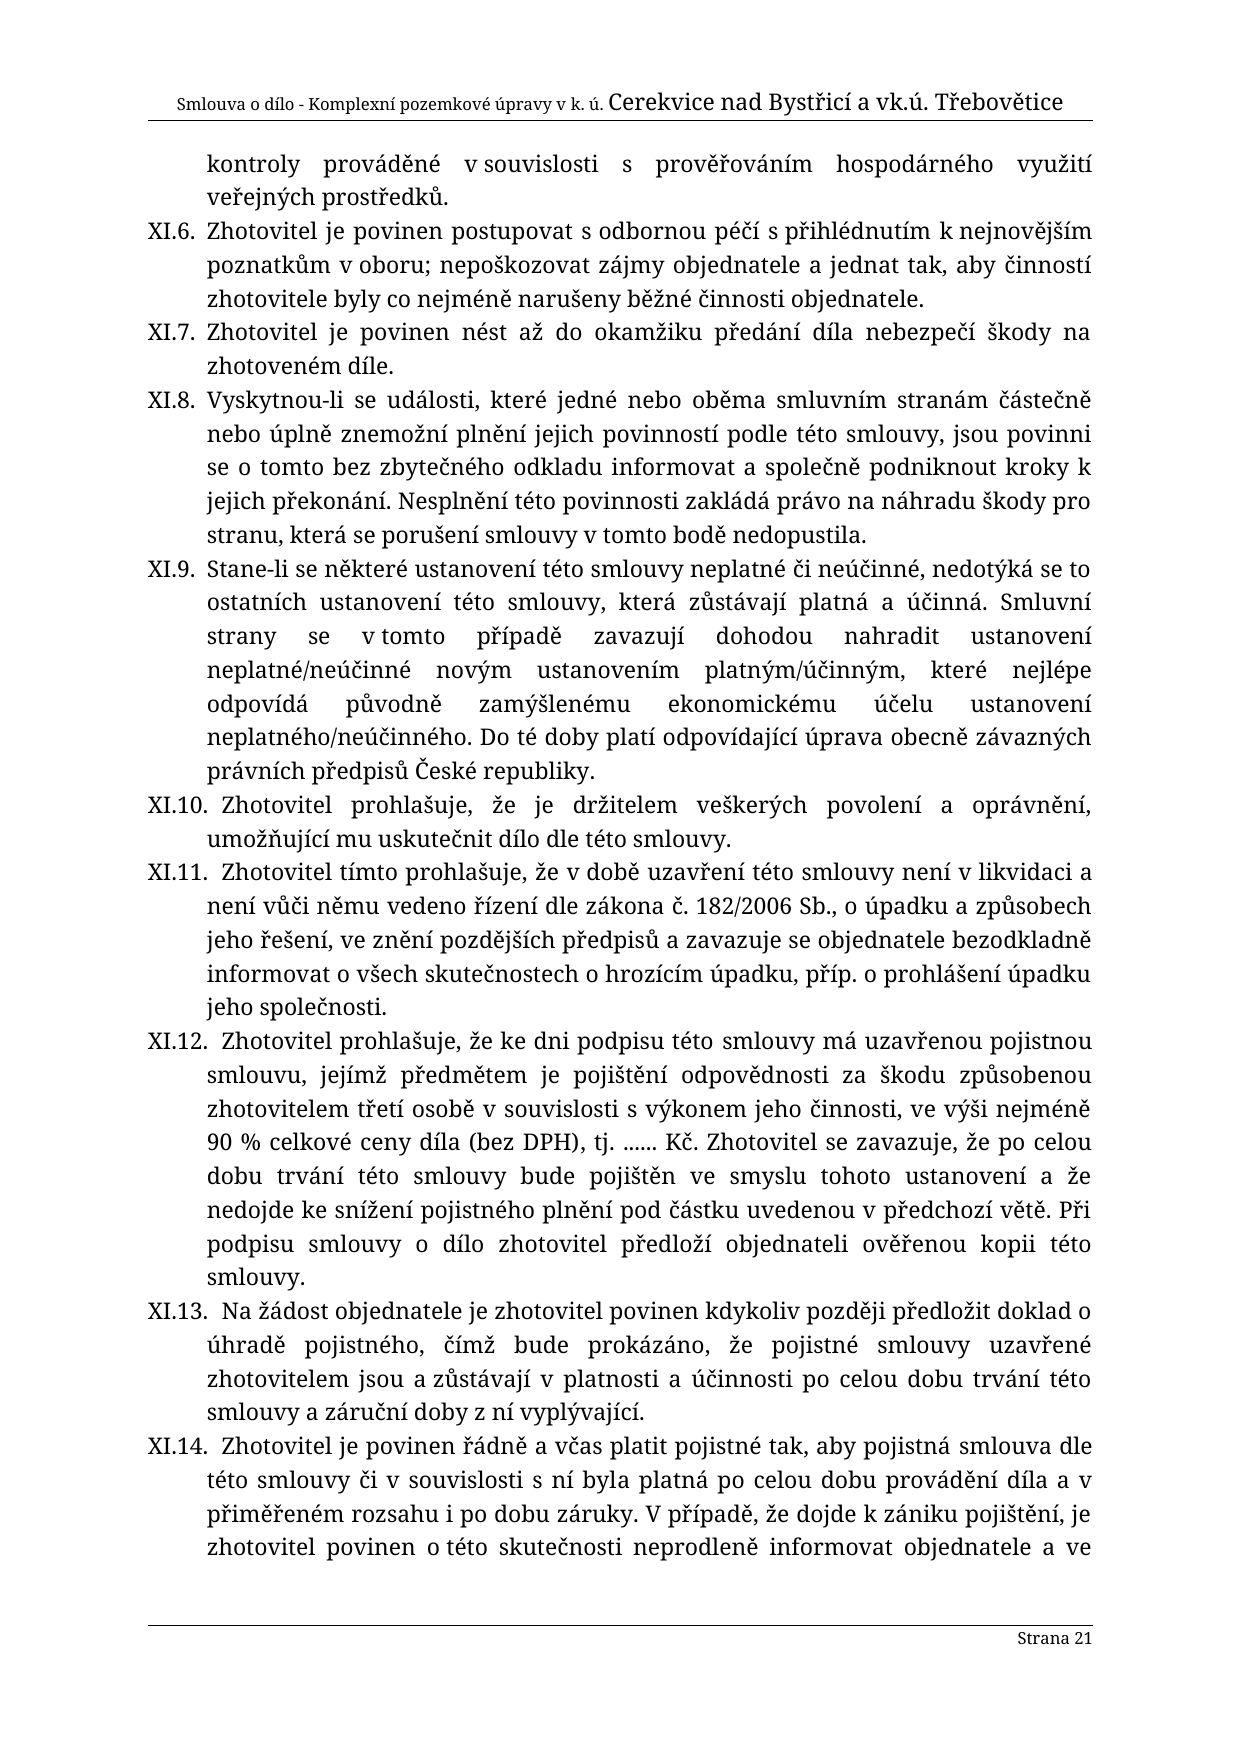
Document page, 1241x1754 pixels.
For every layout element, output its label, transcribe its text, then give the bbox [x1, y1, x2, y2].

list Vyskytnou-li se události, které jedné nebo oběma smluvním stranám částečně nebo úplně znemožní plnění jejich povinností podle této smlouvy, jsou povinni se o tomto bez zbytečného odkladu informovat a společně podniknout kroky k jejich překonání. Nesplnění této povinnosti zakládá právo na náhradu škody pro stranu, která se porušení smlouvy v tomto bodě nedopustila. [148, 384, 1093, 550]
list Na žádost objednatele je zhotovitel povinen kdykoliv později předložit doklad o úhradě pojistného, čímž bude prokázáno, že pojistné smlouvy uzavřené zhotovitelem jsou a zůstávají v platnosti a účinnosti po celou dobu trvání této smlouvy a záruční doby z ní vyplývající. [148, 1295, 1093, 1428]
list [148, 1430, 1093, 1563]
list Zhotovitel je povinen nést až do okamžiku předání díla nebezpečí škody na zhotoveném díle. [148, 316, 1093, 381]
list Zhotovitel je povinen postupovat s odbornou péčí s přihlédnutím k nejnovějším poznatkům v oboru; nepoškozovat zájmy objednatele a jednat tak, aby činností zhotovitele byly co nejméně narušeny běžné činnosti objednatele. [148, 215, 1093, 314]
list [148, 148, 1093, 213]
list Zhotovitel prohlašuje, že je držitelem veškerých povolení a oprávnění, umožňující mu uskutečnit dílo dle této smlouvy. [148, 789, 1093, 854]
list Zhotovitel prohlašuje, že ke dni podpisu této smlouvy má uzavřenou pojistnou smlouvu, jejímž předmětem je pojištění odpovědnosti za škodu způsobenou zhotovitelem třetí osobě v souvislosti s výkonem jeho činnosti, ve výši nejméně 90 % celkové ceny díla (bez DPH), tj. ...... Kč. Zhotovitel se zavazuje, že po celou dobu trvání této smlouvy bude pojištěn ve smyslu tohoto ustanovení a že nedojde ke snížení pojistného plnění pod částku uvedenou v předchozí větě. Při podpisu smlouvy o dílo zhotovitel předloží objednateli ověřenou kopii této smlouvy. [148, 1025, 1093, 1293]
list Zhotovitel tímto prohlašuje, že v době uzavření této smlouvy není v likvidaci a není vůči němu vedeno řízení dle zákona č. 182/2006 Sb., o úpadku a způsobech jeho řešení, ve znění pozdějších předpisů a zavazuje se objednatele bezodkladně informovat o všech skutečnostech o hrozícím úpadku, příp. o prohlášení úpadku jeho společnosti. [148, 856, 1093, 1023]
list Stane-li se některé ustanovení této smlouvy neplatné či neúčinné, nedotýká se to ostatních ustanovení této smlouvy, která zůstávají platná a účinná. Smluvní strany se v tomto případě zavazují dohodou nahradit ustanovení neplatné/neúčinné novým ustanovením platným/účinným, které nejlépe odpovídá původně zamýšlenému ekonomickému účelu ustanovení neplatného/neúčinného. Do té doby platí odpovídající úprava obecně závazných právních předpisů České republiky. [148, 553, 1093, 786]
